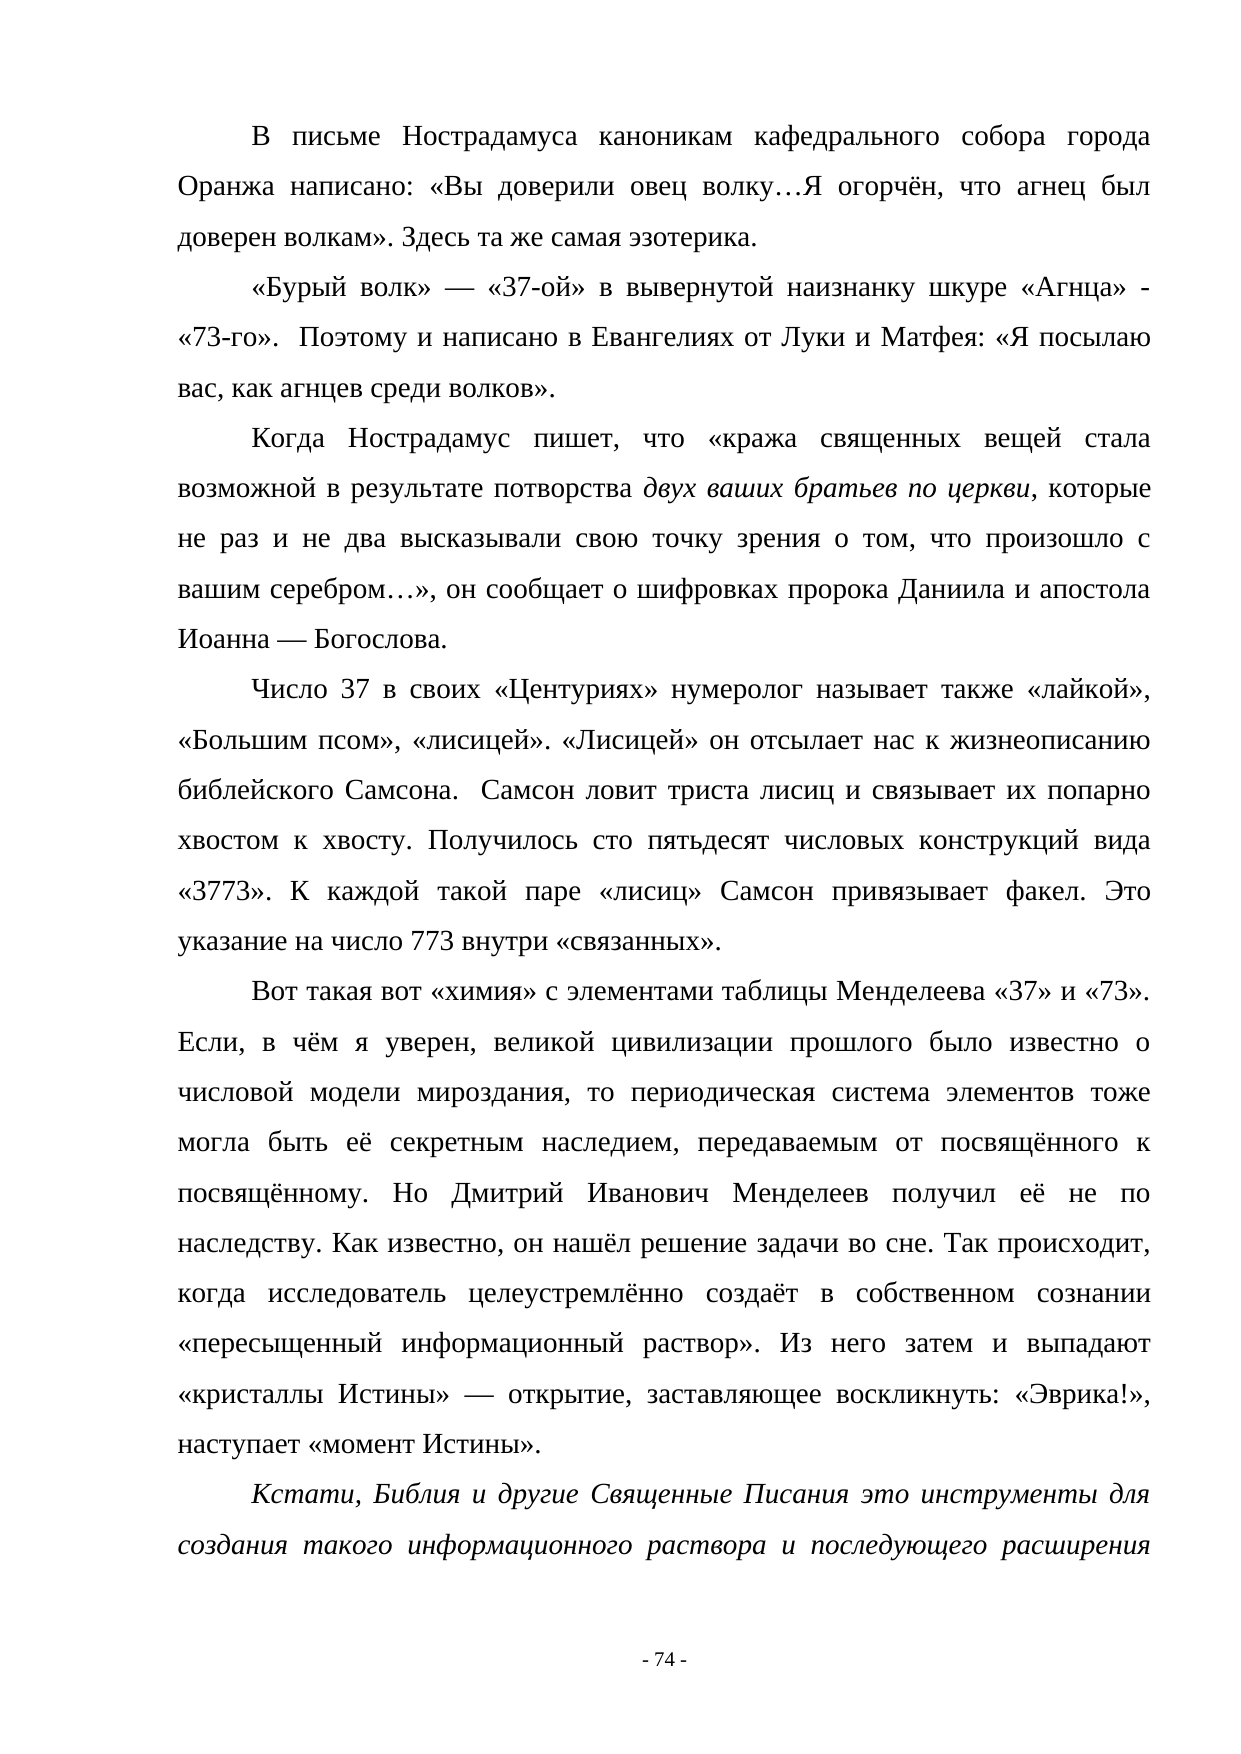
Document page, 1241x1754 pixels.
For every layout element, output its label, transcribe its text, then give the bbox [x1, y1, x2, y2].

text «Бурый волк» — «37-ой» в вывернутой наизнанку шкуре «Агнца» - «73-го». Поэтому и написано в Евангелиях от Луки и Матфея: «Я посылаю вас, как агнцев среди волков». [177, 269, 1152, 403]
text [177, 1477, 1152, 1560]
text Вот такая вот «химия» с элементами таблицы Менделеева «37» и «73». Если, в чём я уверен, великой цивилизации прошлого было известно о числовой модели мироздания, то периодическая система элементов тоже могла быть её секретным наследием, передаваемым от посвящённого к посвящённому. Но Дмитрий Иванович Менделеев получил её не по наследству. Как известно, он нашёл решение задачи во сне. Так происходит, когда исследователь целеустремлённо создаёт в собственном сознании «пересыщенный информационный раствор». Из него затем и выпадают «кристаллы Истины» — открытие, заставляющее воскликнуть: «Эврика!», наступает «момент Истины». [177, 973, 1152, 1460]
text В письме Нострадамуса каноникам кафедрального собора города Оранжа написано: «Вы доверили овец волку…Я огорчён, что агнец был доверен волкам». Здесь та же самая эзотерика. [177, 118, 1152, 252]
text Число 37 в своих «Центуриях» нумеролог называет также «лайкой», «Большим псом», «лисицей». «Лисицей» он отсылает нас к жизнеописанию библейского Самсона. Самсон ловит триста лисиц и связывает их попарно хвостом к хвосту. Получилось сто пятьдесят числовых конструкций вида «3773». К каждой такой паре «лисиц» Самсон привязывает факел. Это указание на число 773 внутри «связанных». [177, 672, 1152, 957]
text Когда Нострадамус пишет, что «кража священных вещей стала возможной в результате потворства двух ваших братьев по церкви, которые не раз и не два высказывали свою точку зрения о том, что произошло с вашим серебром…», он сообщает о шифровках пророка Даниила и апостола Иоанна — Богослова. [177, 420, 1152, 655]
